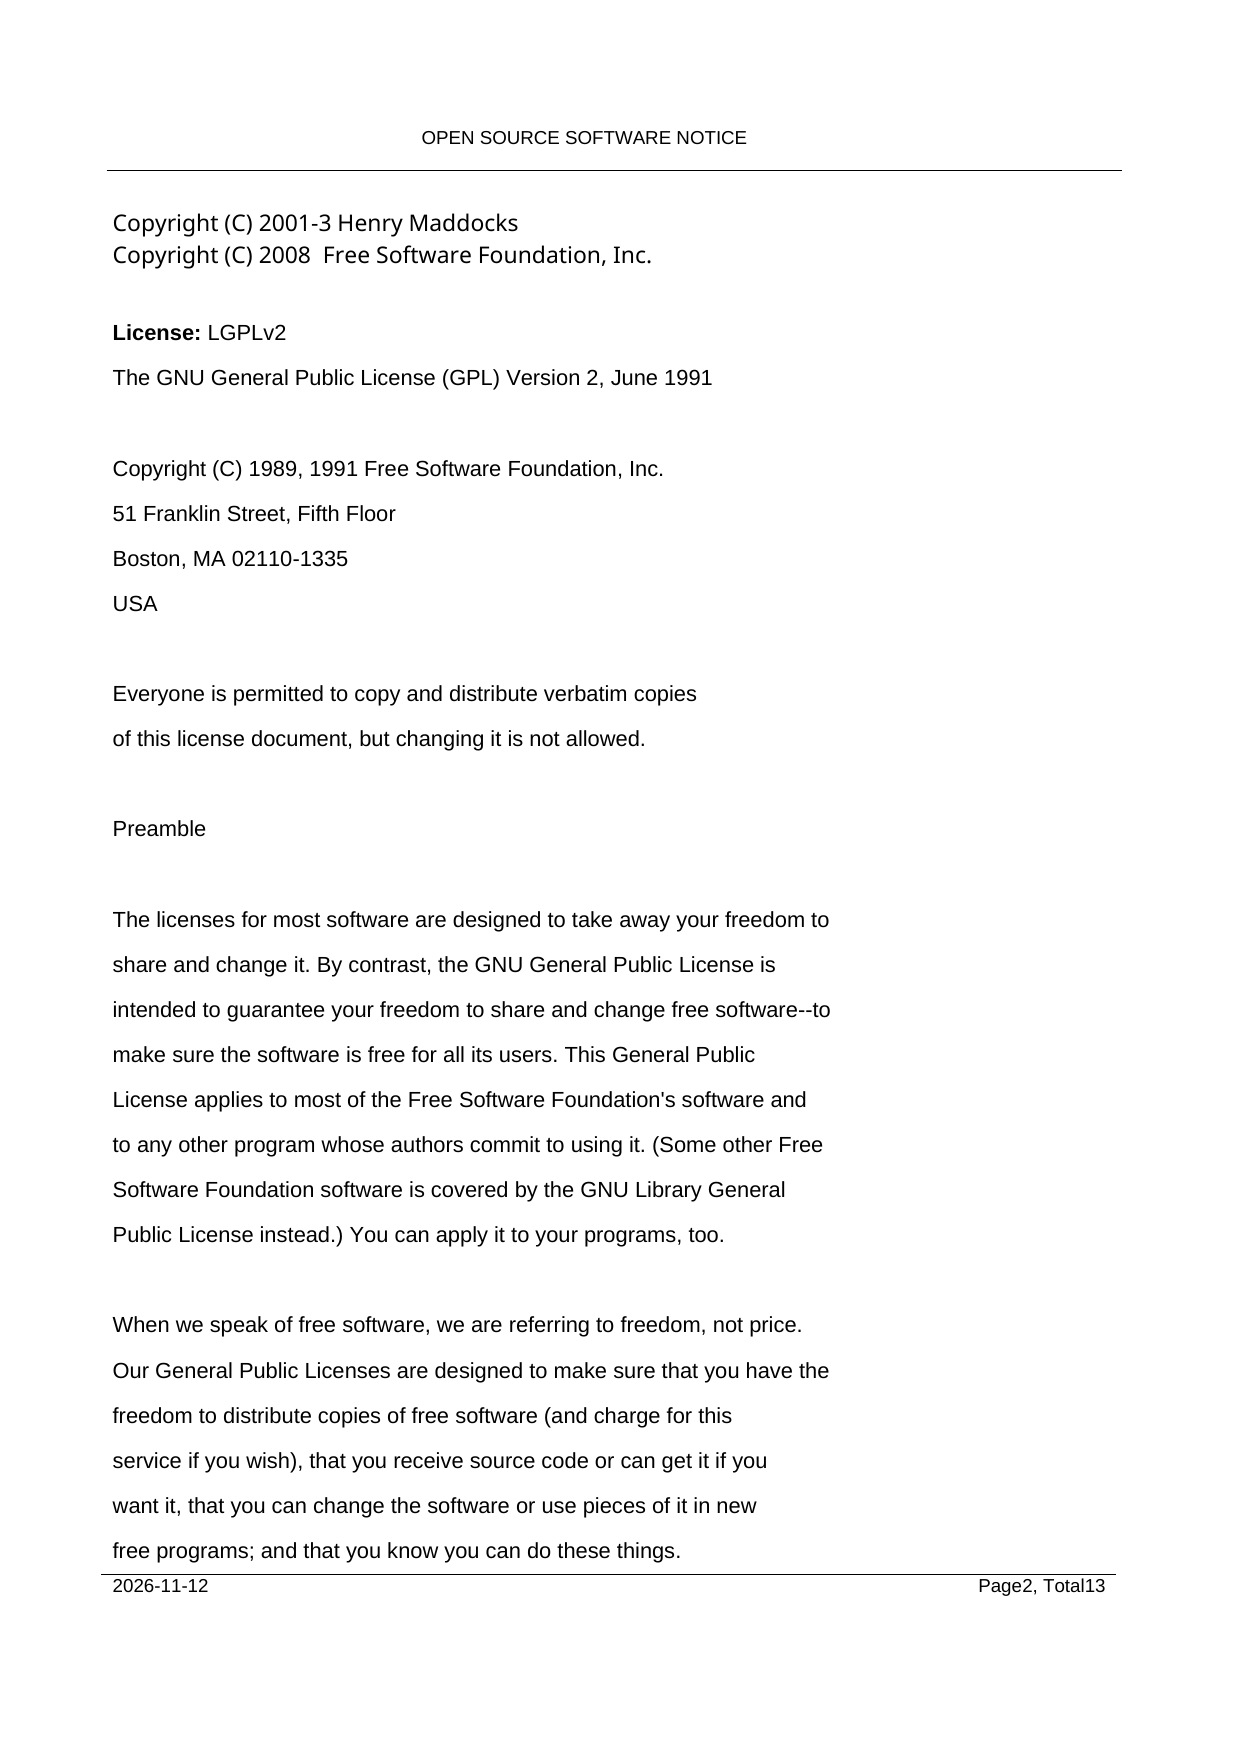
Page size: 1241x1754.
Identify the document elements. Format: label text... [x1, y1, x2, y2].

text Everyone is permitted to copy and distribute verbatim copies [112, 677, 1128, 710]
text License applies to most of the Free Software Foundation's software and [112, 1083, 1128, 1116]
text 51 Franklin Street, Fifth Floor [112, 497, 1128, 529]
text freedom to distribute copies of free software (and charge for this [112, 1399, 1128, 1431]
text Public License instead.) You can apply it to your programs, too. [112, 1218, 1128, 1251]
text Copyright (C) 2001-3 Henry Maddocks [112, 206, 1128, 239]
text of this license document, but changing it is not allowed. [112, 722, 1128, 755]
text The GNU General Public License (GPL) Version 2, June 1991 [112, 362, 1128, 394]
text make sure the software is free for all its users. This General Public [112, 1038, 1128, 1071]
text Copyright (C) 1989, 1991 Free Software Foundation, Inc. [112, 452, 1128, 484]
text The licenses for most software are designed to take away your freedom to [112, 903, 1128, 935]
text intended to guarantee your freedom to share and change free software--to [112, 993, 1128, 1026]
text Software Foundation software is covered by the GNU Library General [112, 1173, 1128, 1206]
text share and change it. By contrast, the GNU General Public License is [112, 948, 1128, 980]
text to any other program whose authors commit to using it. (Some other Free [112, 1128, 1128, 1161]
text Our General Public Licenses are designed to make sure that you have the [112, 1354, 1128, 1386]
text License: LGPLv2 [112, 316, 1128, 349]
text free programs; and that you know you can do these things. [112, 1534, 1128, 1567]
text service if you wish), that you receive source code or can get it if you [112, 1444, 1128, 1477]
text Preamble [112, 813, 1128, 845]
text Copyright (C) 2008 Free Software Foundation, Inc. [112, 239, 1128, 271]
text USA [112, 587, 1128, 619]
text When we speak of free software, we are referring to freedom, not price. [112, 1309, 1128, 1341]
text want it, that you can change the software or use pieces of it in new [112, 1489, 1128, 1522]
text Boston, MA 02110-1335 [112, 542, 1128, 574]
